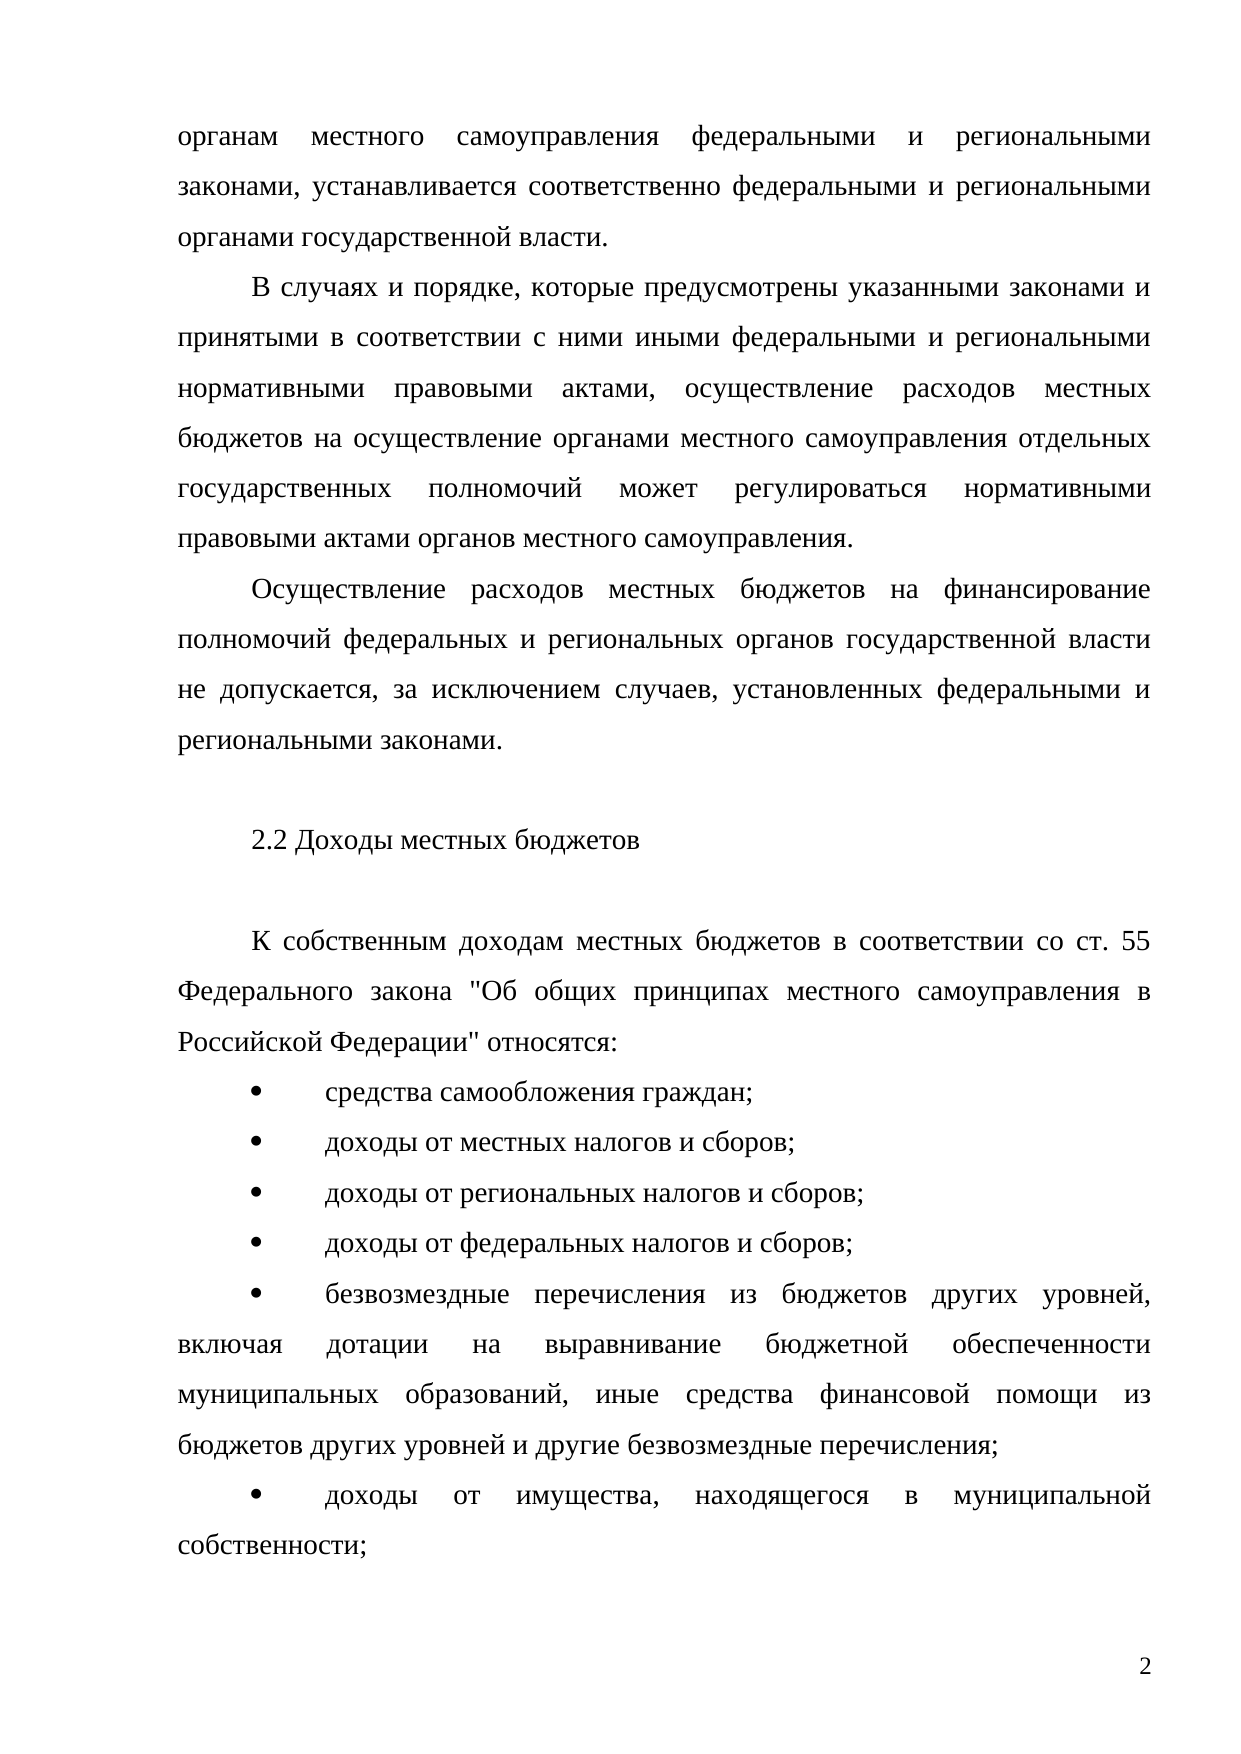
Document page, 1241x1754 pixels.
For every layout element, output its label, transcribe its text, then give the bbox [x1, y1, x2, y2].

list доходы от региональных налогов и сборов; [177, 1175, 1152, 1208]
subtitle 2.2 Доходы местных бюджетов [177, 822, 1152, 856]
text Осуществление расходов местных бюджетов на финансирование полномочий федеральных и региональных органов государственной власти не допускается, за исключением случаев, установленных федеральными и региональными законами. [177, 571, 1152, 755]
list безвозмездные перечисления из бюджетов других уровней, включая дотации на выравнивание бюджетной обеспеченности муниципальных образований, иные средства финансовой помощи из бюджетов других уровней и другие безвозмездные перечисления; [177, 1276, 1152, 1460]
text К собственным доходам местных бюджетов в соответствии со ст. 55 Федерального закона "Об общих принципах местного самоуправления в Российской Федерации" относятся: [177, 923, 1152, 1057]
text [177, 118, 1152, 252]
list средства самообложения граждан; [177, 1074, 1152, 1108]
list доходы от местных налогов и сборов; [177, 1124, 1152, 1158]
list доходы от федеральных налогов и сборов; [177, 1225, 1152, 1259]
text В случаях и порядке, которые предусмотрены указанными законами и принятыми в соответствии с ними иными федеральными и региональными нормативными правовыми актами, осуществление расходов местных бюджетов на осуществление органами местного самоуправления отдельных государственных полномочий может регулироваться нормативными правовыми актами органов местного самоуправления. [177, 269, 1152, 554]
list доходы от имущества, находящегося в муниципальной собственности; [177, 1477, 1152, 1561]
